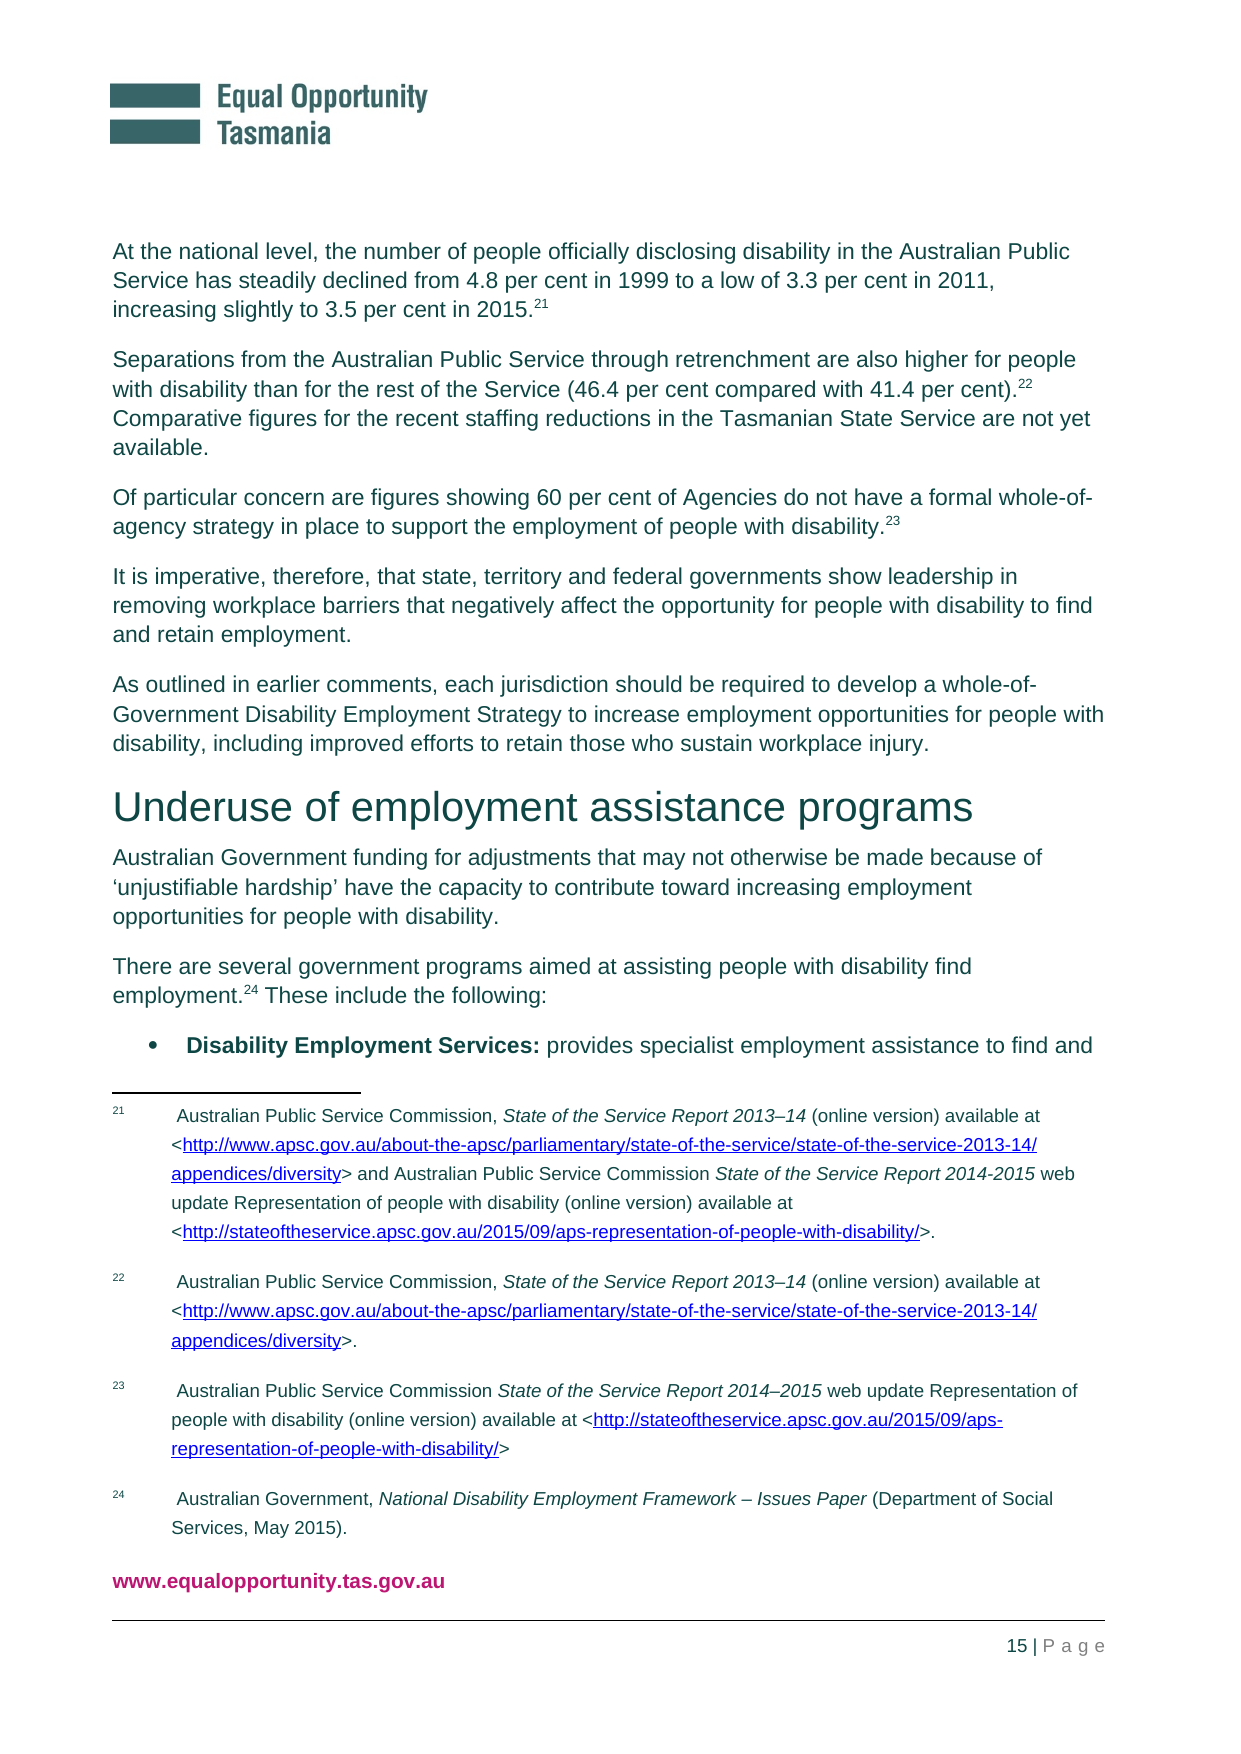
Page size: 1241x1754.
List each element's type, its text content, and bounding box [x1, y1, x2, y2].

picture [110, 76, 1144, 149]
text Separations from the Australian Public Service through retrenchment are also higher for people with disability than for the rest of the Service (46.4 per cent compared with 41.4 per cent). Comparative figures for the recent staffing reductions in the Tasmanian State Service are not yet available. [112, 344, 1105, 461]
list Disability Employment Services: provides specialist employment assistance to find and keep employment in the open labour market and is able to provide support to employers. As at March 2015 there were 170,000 participants in the DES program. [149, 1030, 1105, 1059]
text Australian Government funding for adjustments that may not otherwise be made because of ‘unjustifiable hardship’ have the capacity to contribute toward increasing employment opportunities for people with disability. [112, 842, 1105, 930]
subtitle Underuse of employment assistance programs [112, 782, 1105, 830]
text Of particular concern are figures showing 60 per cent of Agencies do not have a formal whole-of-agency strategy in place to support the employment of people with disability. [112, 482, 1105, 540]
text It is imperative, therefore, that state, territory and federal governments show leadership in removing workplace barriers that negatively affect the opportunity for people with disability to find and retain employment. [112, 561, 1105, 649]
text There are several government programs aimed at assisting people with disability find employment. These include the following: [112, 951, 1105, 1009]
text At the national level, the number of people officially disclosing disability in the Australian Public Service has steadily declined from 4.8 per cent in 1999 to a low of 3.3 per cent in 2011, increasing slightly to 3.5 per cent in 2015. [112, 236, 1105, 324]
text As outlined in earlier comments, each jurisdiction should be required to develop a whole-of-Government Disability Employment Strategy to increase employment opportunities for people with disability, including improved efforts to retain those who sustain workplace injury. [112, 669, 1105, 757]
